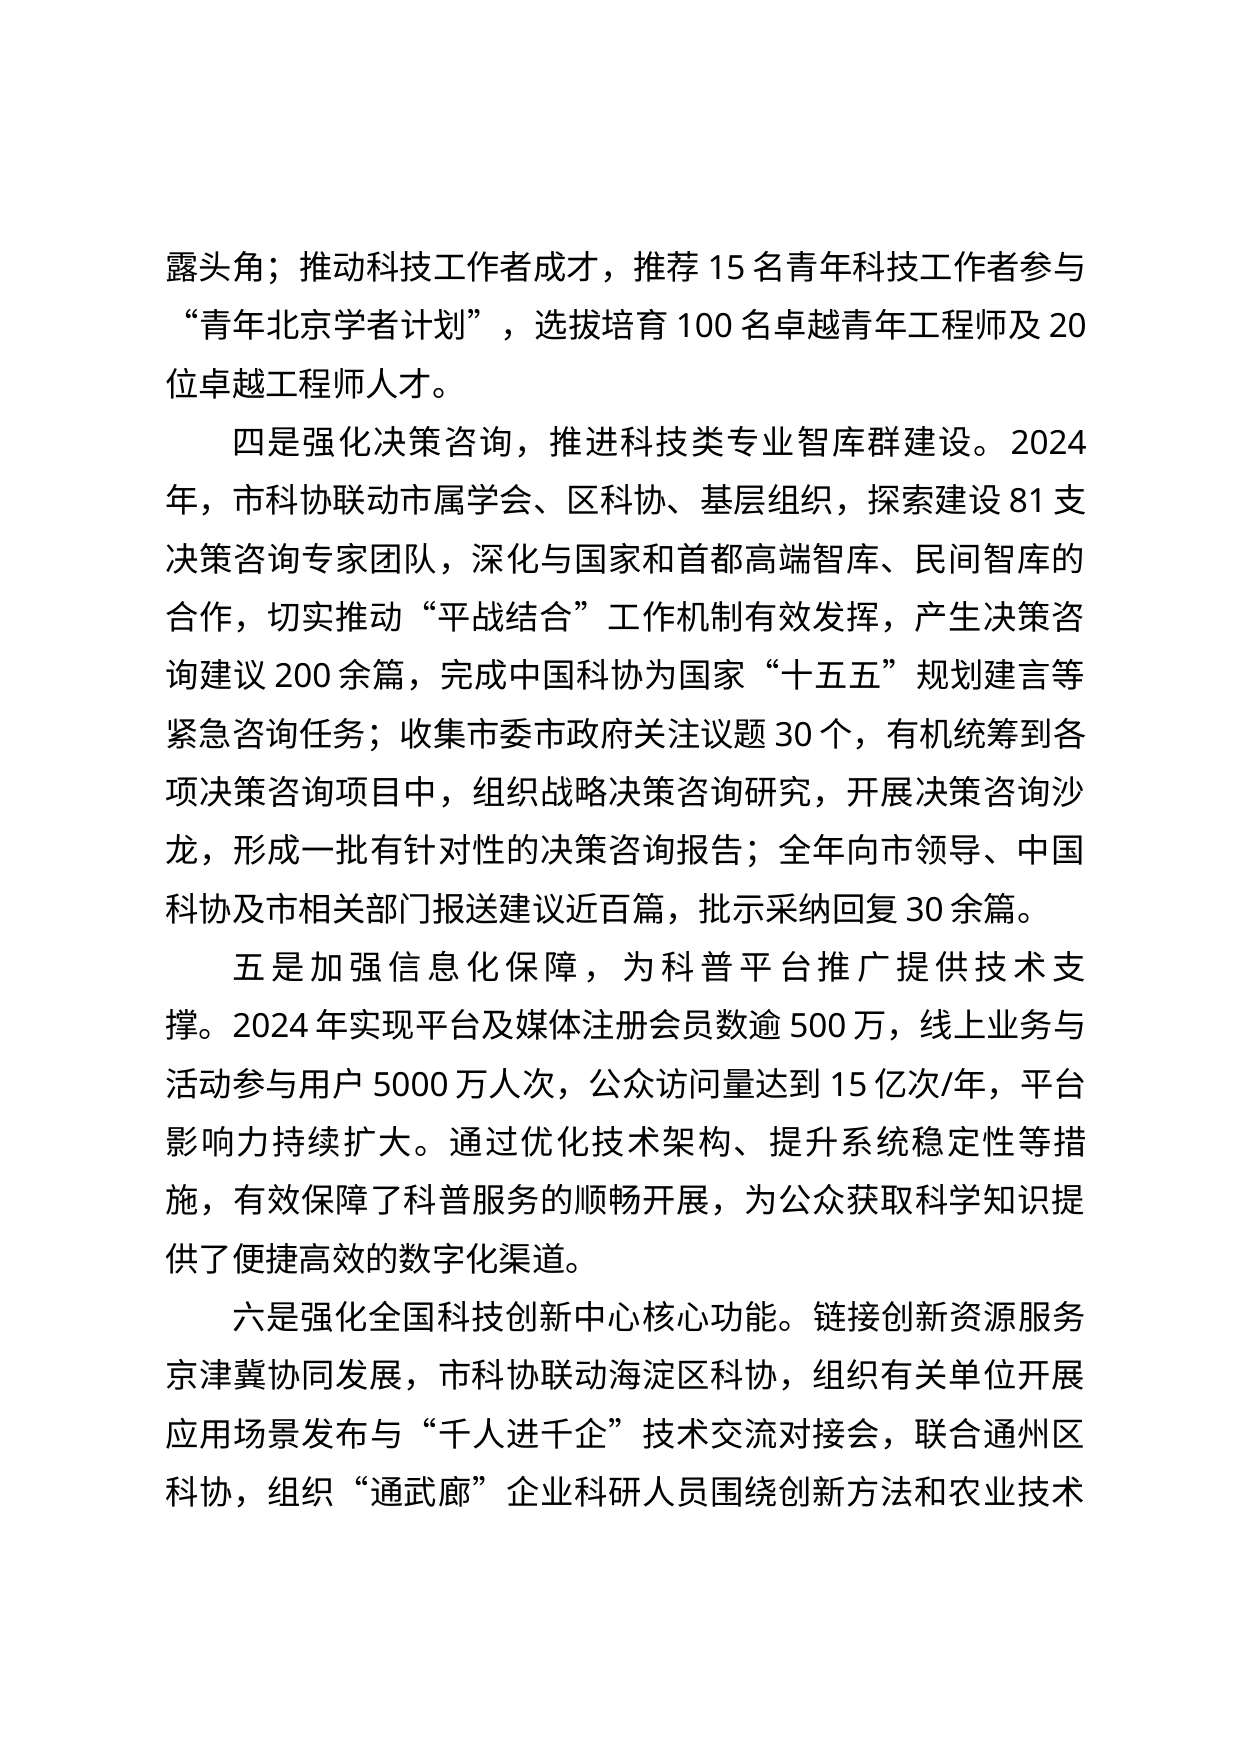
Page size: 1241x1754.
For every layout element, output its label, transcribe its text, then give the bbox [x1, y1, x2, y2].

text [165, 233, 1087, 408]
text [165, 1283, 1087, 1516]
text 五是加强信息化保障，为科普平台推广提供技术支撑。2024年实现平台及媒体注册会员数逾500万，线上业务与活动参与用户5000万人次，公众访问量达到15亿次/年，平台影响力持续扩大。通过优化技术架构、提升系统稳定性等措施，有效保障了科普服务的顺畅开展，为公众获取科学知识提供了便捷高效的数字化渠道。 [165, 933, 1087, 1283]
text 四是强化决策咨询，推进科技类专业智库群建设。2024年，市科协联动市属学会、区科协、基层组织，探索建设81支决策咨询专家团队，深化与国家和首都高端智库、民间智库的合作，切实推动“平战结合”工作机制有效发挥，产生决策咨询建议200余篇，完成中国科协为国家“十五五”规划建言等紧急咨询任务；收集市委市政府关注议题30个，有机统筹到各项决策咨询项目中，组织战略决策咨询研究，开展决策咨询沙龙，形成一批有针对性的决策咨询报告；全年向市领导、中国科协及市相关部门报送建议近百篇，批示采纳回复30余篇。 [165, 408, 1087, 933]
